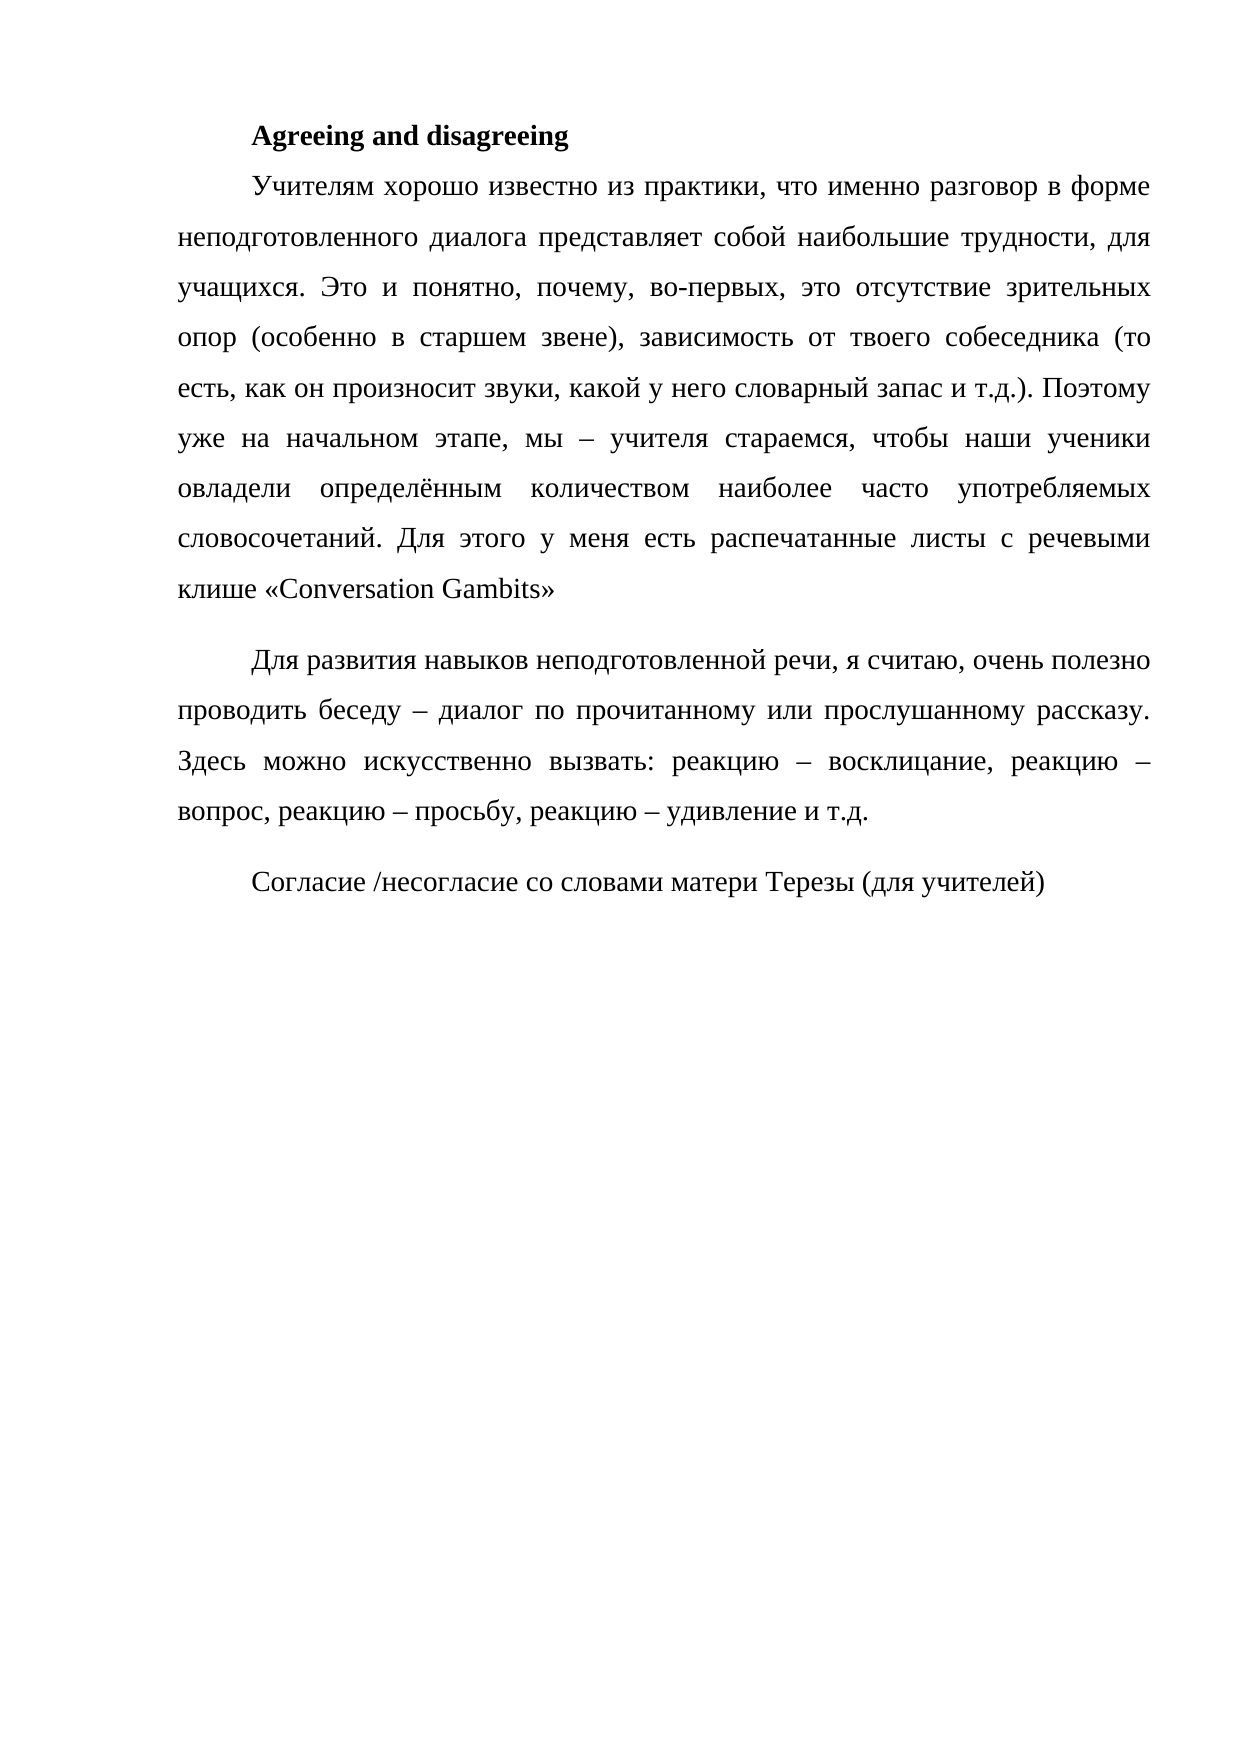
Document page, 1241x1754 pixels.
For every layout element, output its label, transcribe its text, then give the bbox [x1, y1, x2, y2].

text Agreeing and disagreeing [177, 118, 1152, 152]
text Учителям хорошо известно из практики, что именно разговор в форме неподготовленного диалога представляет собой наибольшие трудности, для учащихся. Это и понятно, почему, во-первых, это отсутствие зрительных опор (особенно в старшем звене), зависимость от твоего собеседника (то есть, как он произносит звуки, какой у него словарный запас и т.д.). Поэтому уже на начальном этапе, мы – учителя стараемся, чтобы наши ученики овладели определённым количеством наиболее часто употребляемых словосочетаний. Для этого у меня есть распечатанные листы с речевыми клише «Conversation Gambits» [177, 168, 1152, 604]
text Для развития навыков неподготовленной речи, я считаю, очень полезно проводить беседу – диалог по прочитанному или прослушанному рассказу. Здесь можно искусственно вызвать: реакцию – восклицание, реакцию – вопрос, реакцию – просьбу, реакцию – удивление и т.д. [177, 642, 1152, 827]
text Согласие /несогласие со словами матери Терезы (для учителей) [177, 864, 1152, 898]
